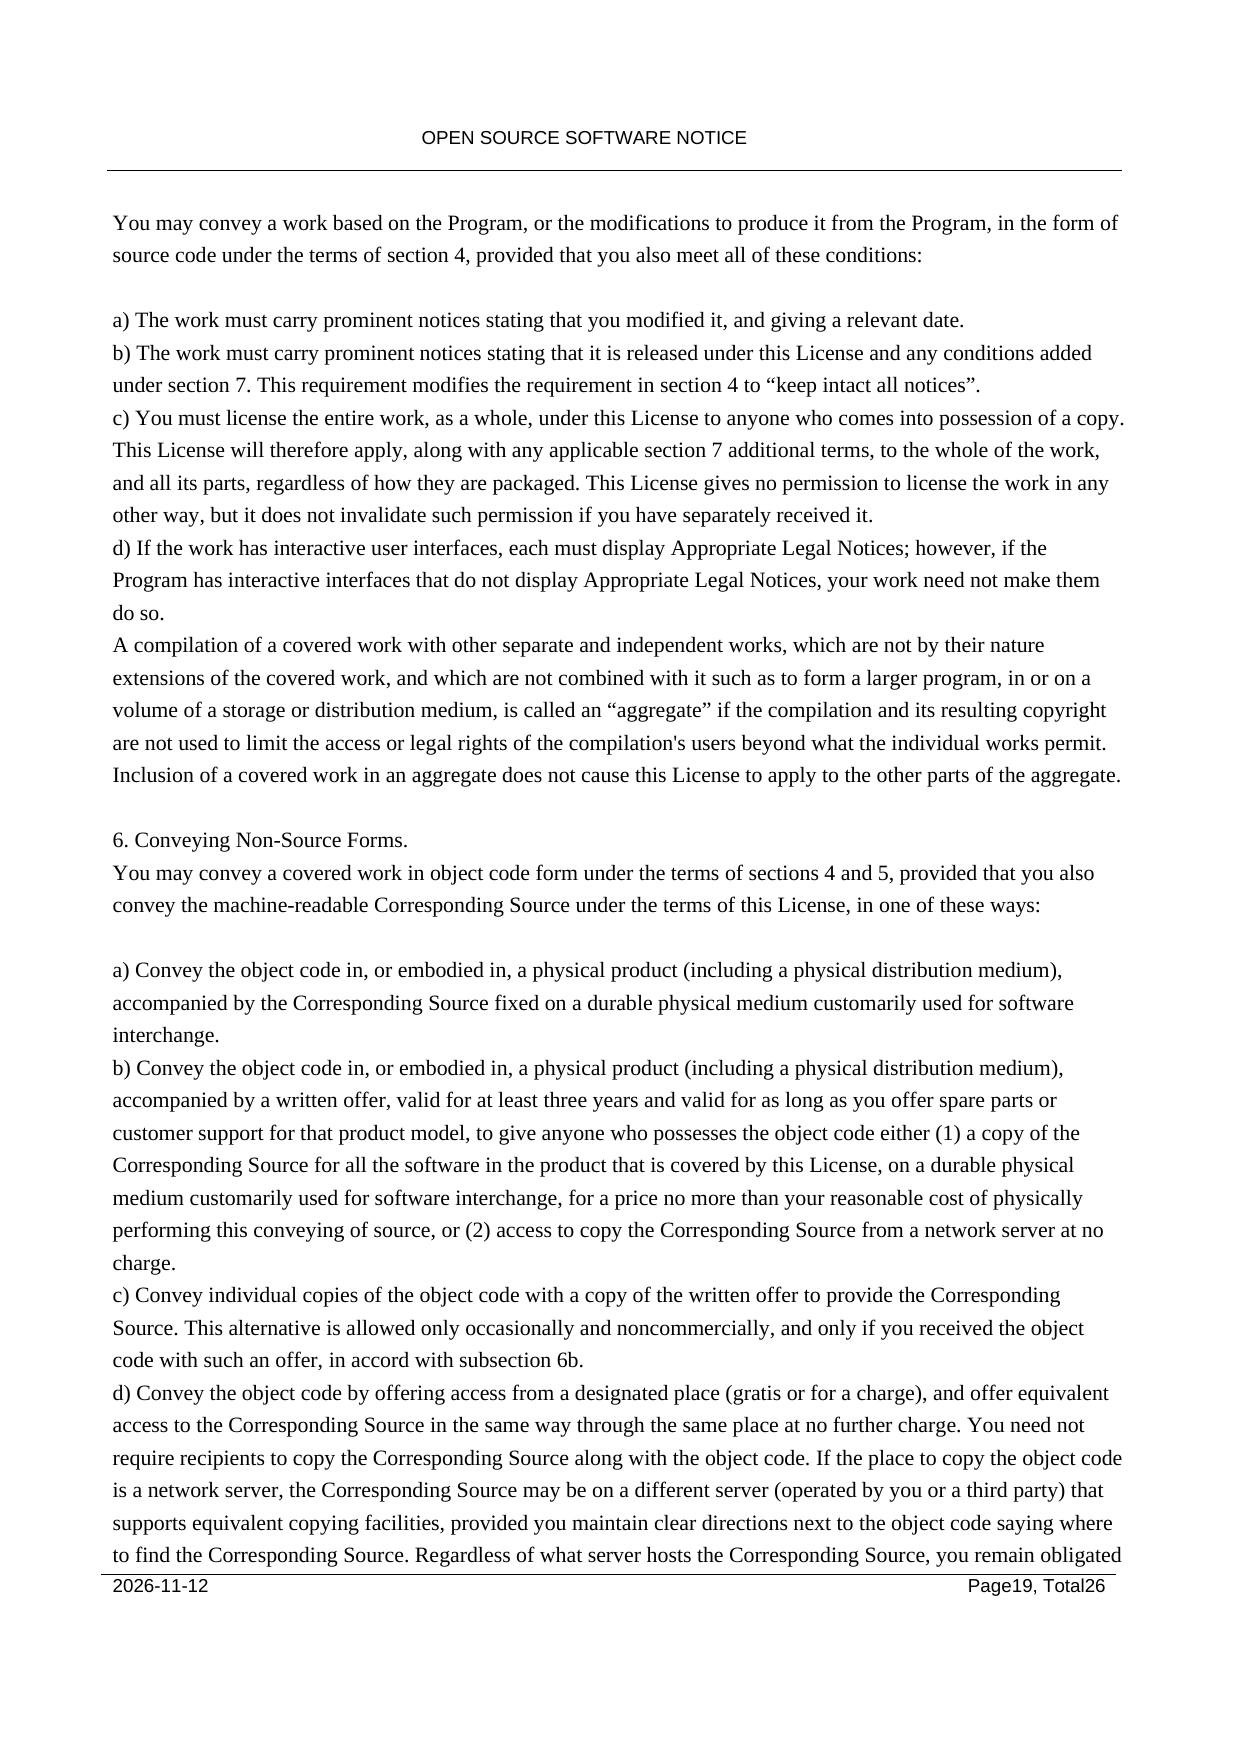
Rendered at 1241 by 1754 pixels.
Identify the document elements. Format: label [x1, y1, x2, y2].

text [112, 206, 1128, 1571]
